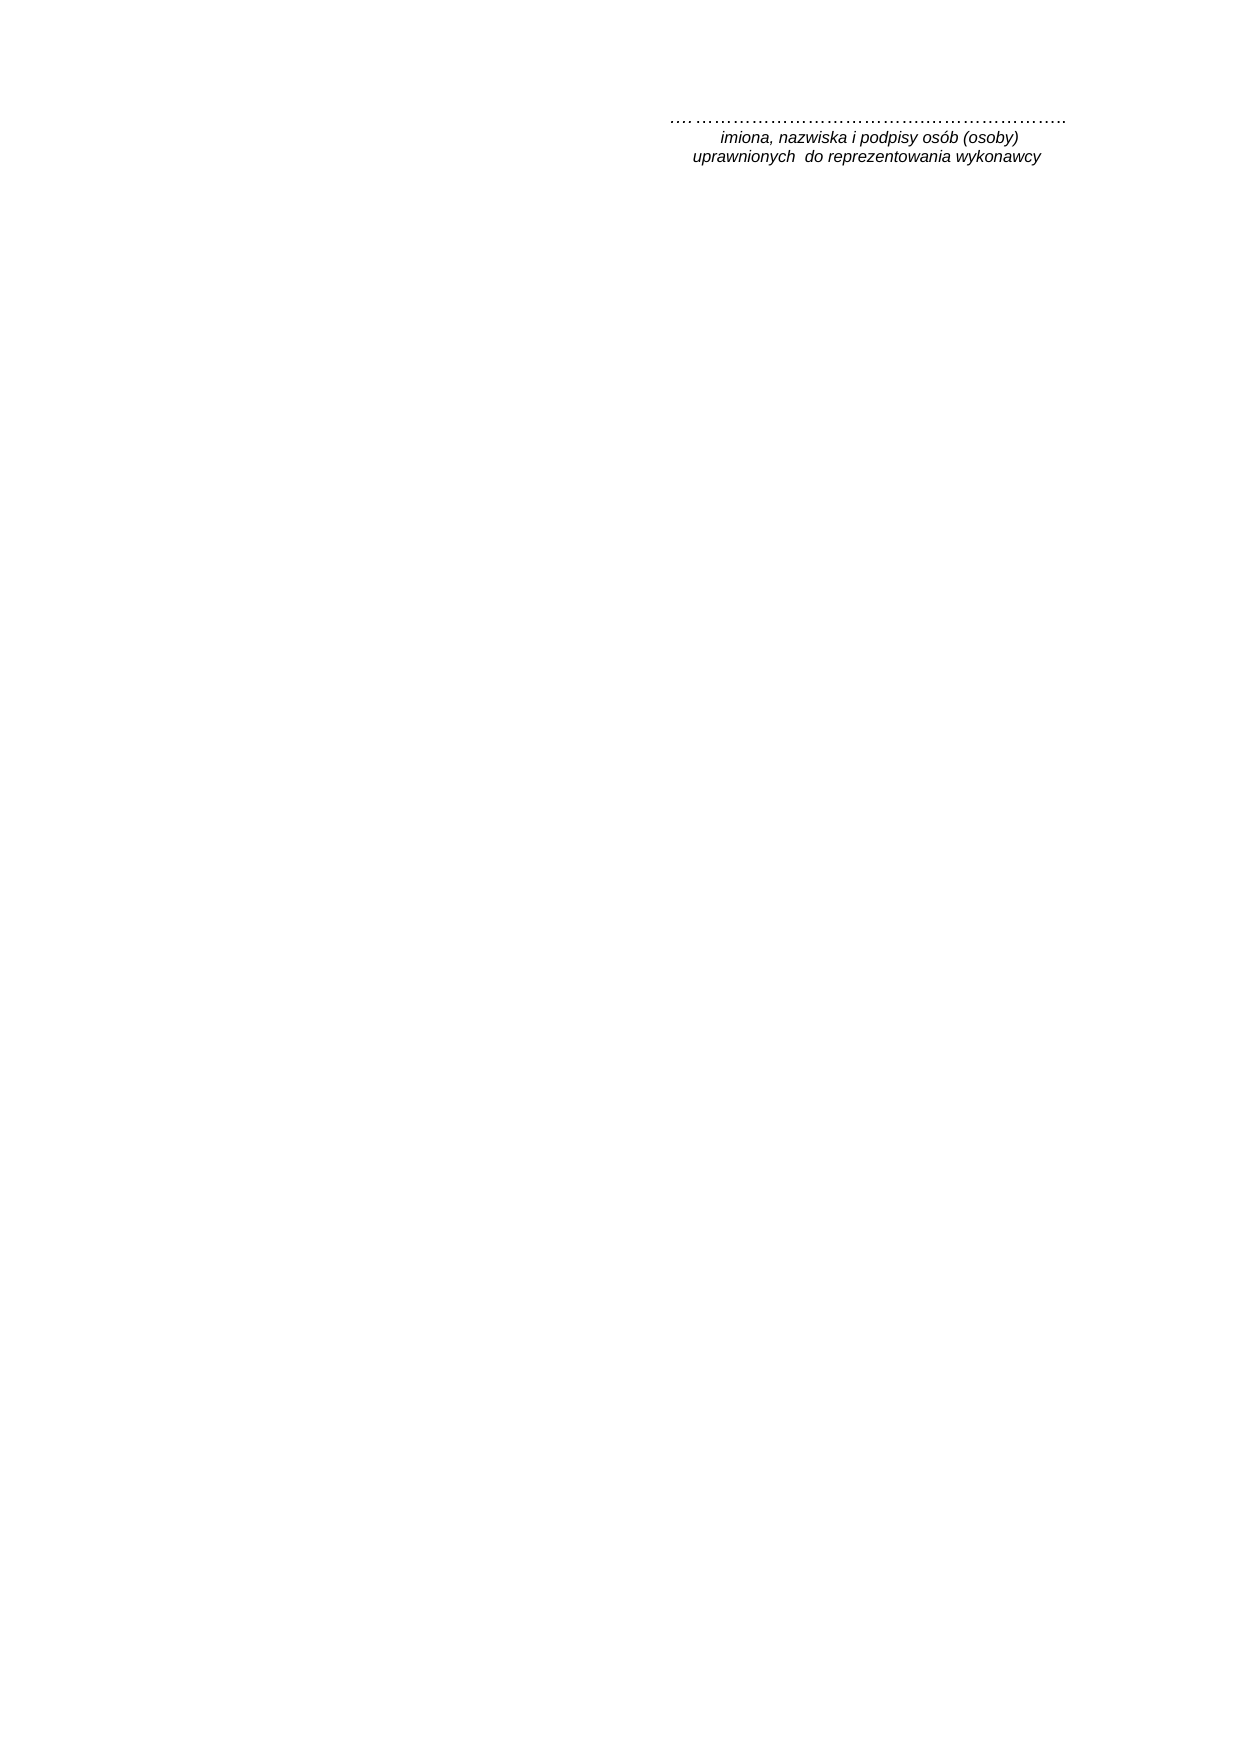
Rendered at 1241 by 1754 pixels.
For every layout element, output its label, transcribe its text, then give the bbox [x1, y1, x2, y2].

text uprawnionych do reprezentowania wykonawcy [118, 147, 1140, 166]
text ….……………………………….………………….. [118, 106, 1140, 128]
text imiona, nazwiska i podpisy osób (osoby) [118, 128, 1140, 147]
